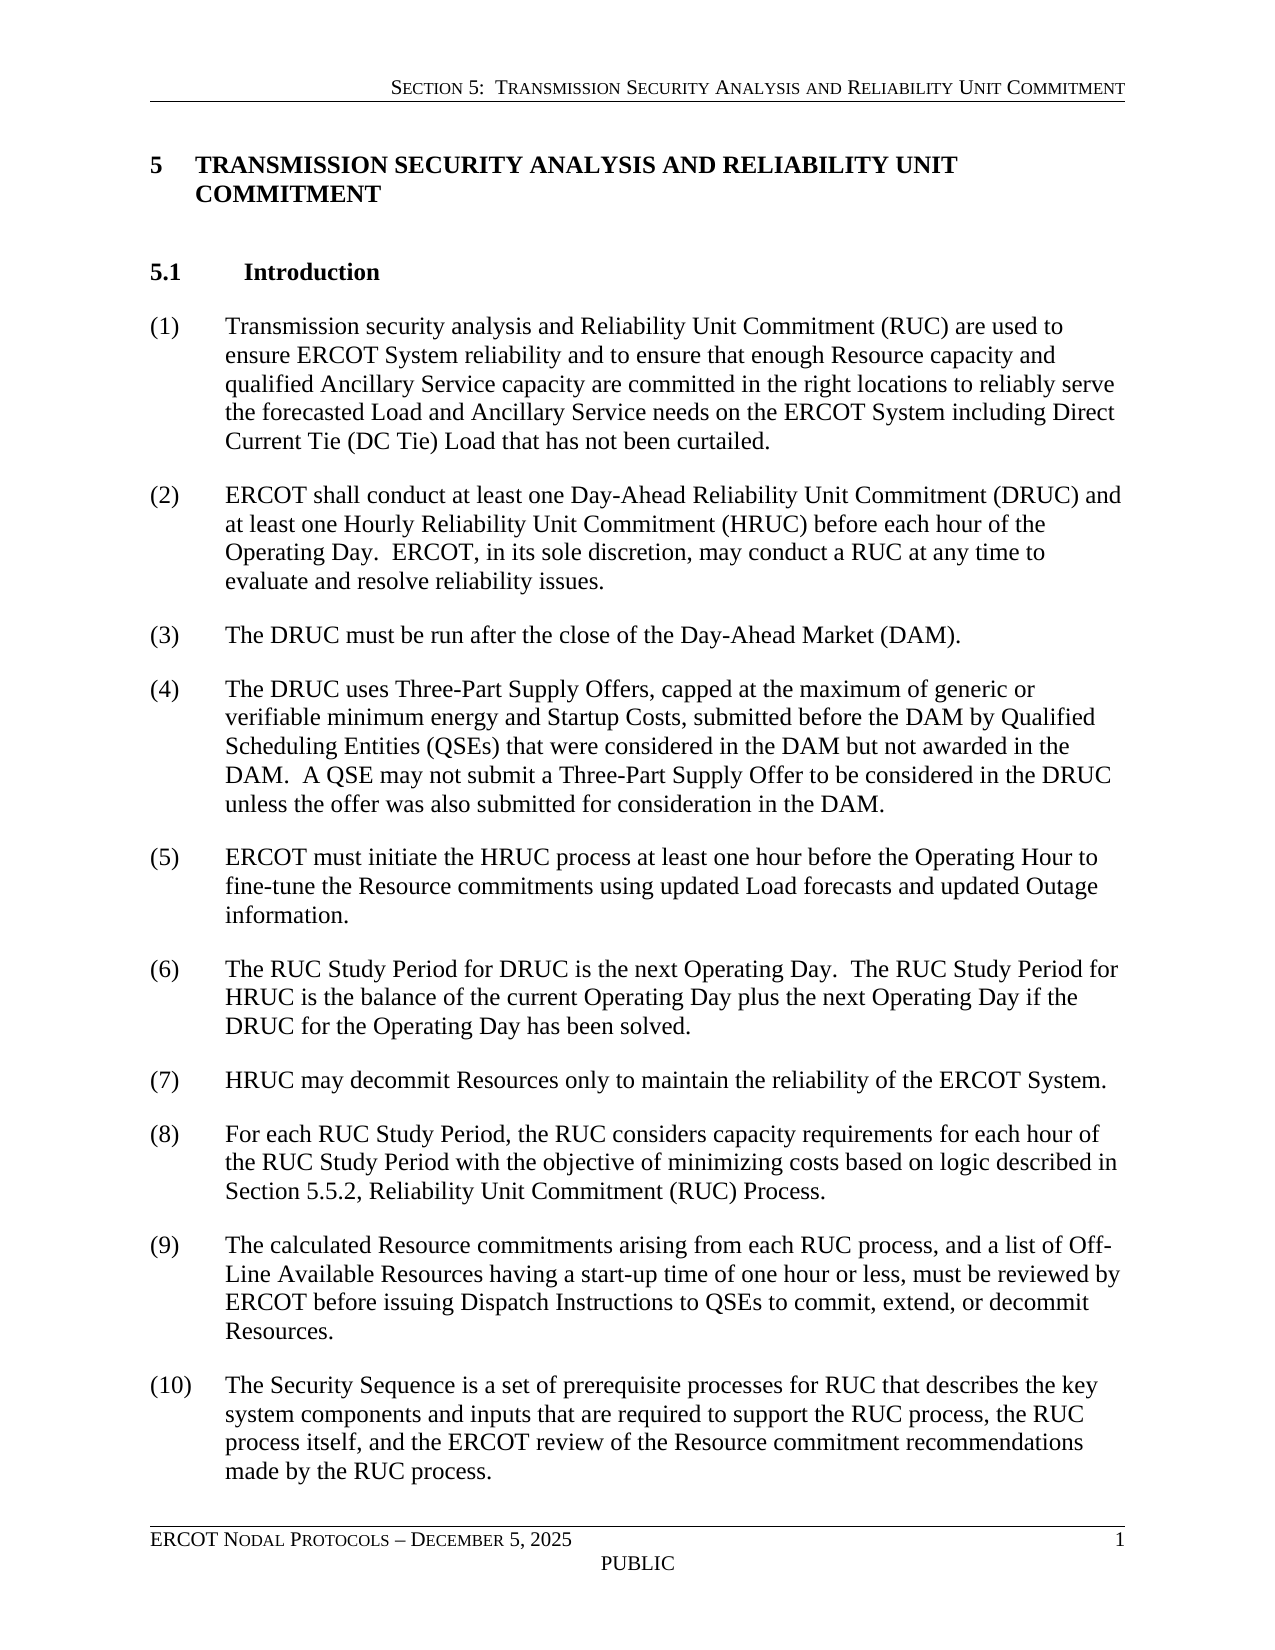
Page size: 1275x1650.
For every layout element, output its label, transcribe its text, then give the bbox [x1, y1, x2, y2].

text (8) For each RUC Study Period, the RUC considers capacity requirements for each hour of the RUC Study Period with the objective of minimizing costs based on logic described in Section 5.5.2, Reliability Unit Commitment (RUC) Process. [150, 1119, 1125, 1205]
text (5) ERCOT must initiate the HRUC process at least one hour before the Operating Hour to fine-tune the Resource commitments using updated Load forecasts and updated Outage information. [150, 842, 1125, 929]
text (4) The DRUC uses Three-Part Supply Offers, capped at the maximum of generic or verifiable minimum energy and Startup Costs, submitted before the DAM by Qualified Scheduling Entities (QSEs) that were considered in the DAM but not awarded in the DAM. A QSE may not submit a Three-Part Supply Offer to be considered in the DRUC unless the offer was also submitted for consideration in the DAM. [150, 674, 1125, 817]
text (7) HRUC may decommit Resources only to maintain the reliability of the ERCOT System. [150, 1065, 1125, 1094]
text (9) The calculated Resource commitments arising from each RUC process, and a list of Off-Line Available Resources having a start-up time of one hour or less, must be reviewed by ERCOT before issuing Dispatch Instructions to QSEs to commit, extend, or decommit Resources. [150, 1230, 1125, 1345]
text (1) Transmission security analysis and Reliability Unit Commitment (RUC) are used to ensure ERCOT System reliability and to ensure that enough Resource capacity and qualified Ancillary Service capacity are committed in the right locations to reliably serve the forecasted Load and Ancillary Service needs on the ERCOT System including Direct Current Tie (DC Tie) Load that has not been curtailed. [150, 311, 1125, 455]
text (2) ERCOT shall conduct at least one Day-Ahead Reliability Unit Commitment (DRUC) and at least one Hourly Reliability Unit Commitment (HRUC) before each hour of the Operating Day. ERCOT, in its sole discretion, may conduct a RUC at any time to evaluate and resolve reliability issues. [150, 480, 1125, 595]
text (10) The Security Sequence is a set of prerequisite processes for RUC that describes the key system components and inputs that are required to support the RUC process, the RUC process itself, and the ERCOT review of the Resource commitment recommendations made by the RUC process. [150, 1370, 1125, 1485]
text (3) The DRUC must be run after the close of the Day-Ahead Market (DAM). [150, 620, 1125, 649]
text 5.1 Introduction [150, 257, 1125, 286]
subtitle Transmission Security Analysis and Reliability Unit Commitment [150, 150, 1125, 207]
text (6) The RUC Study Period for DRUC is the next Operating Day. The RUC Study Period for HRUC is the balance of the current Operating Day plus the next Operating Day if the DRUC for the Operating Day has been solved. [150, 954, 1125, 1040]
